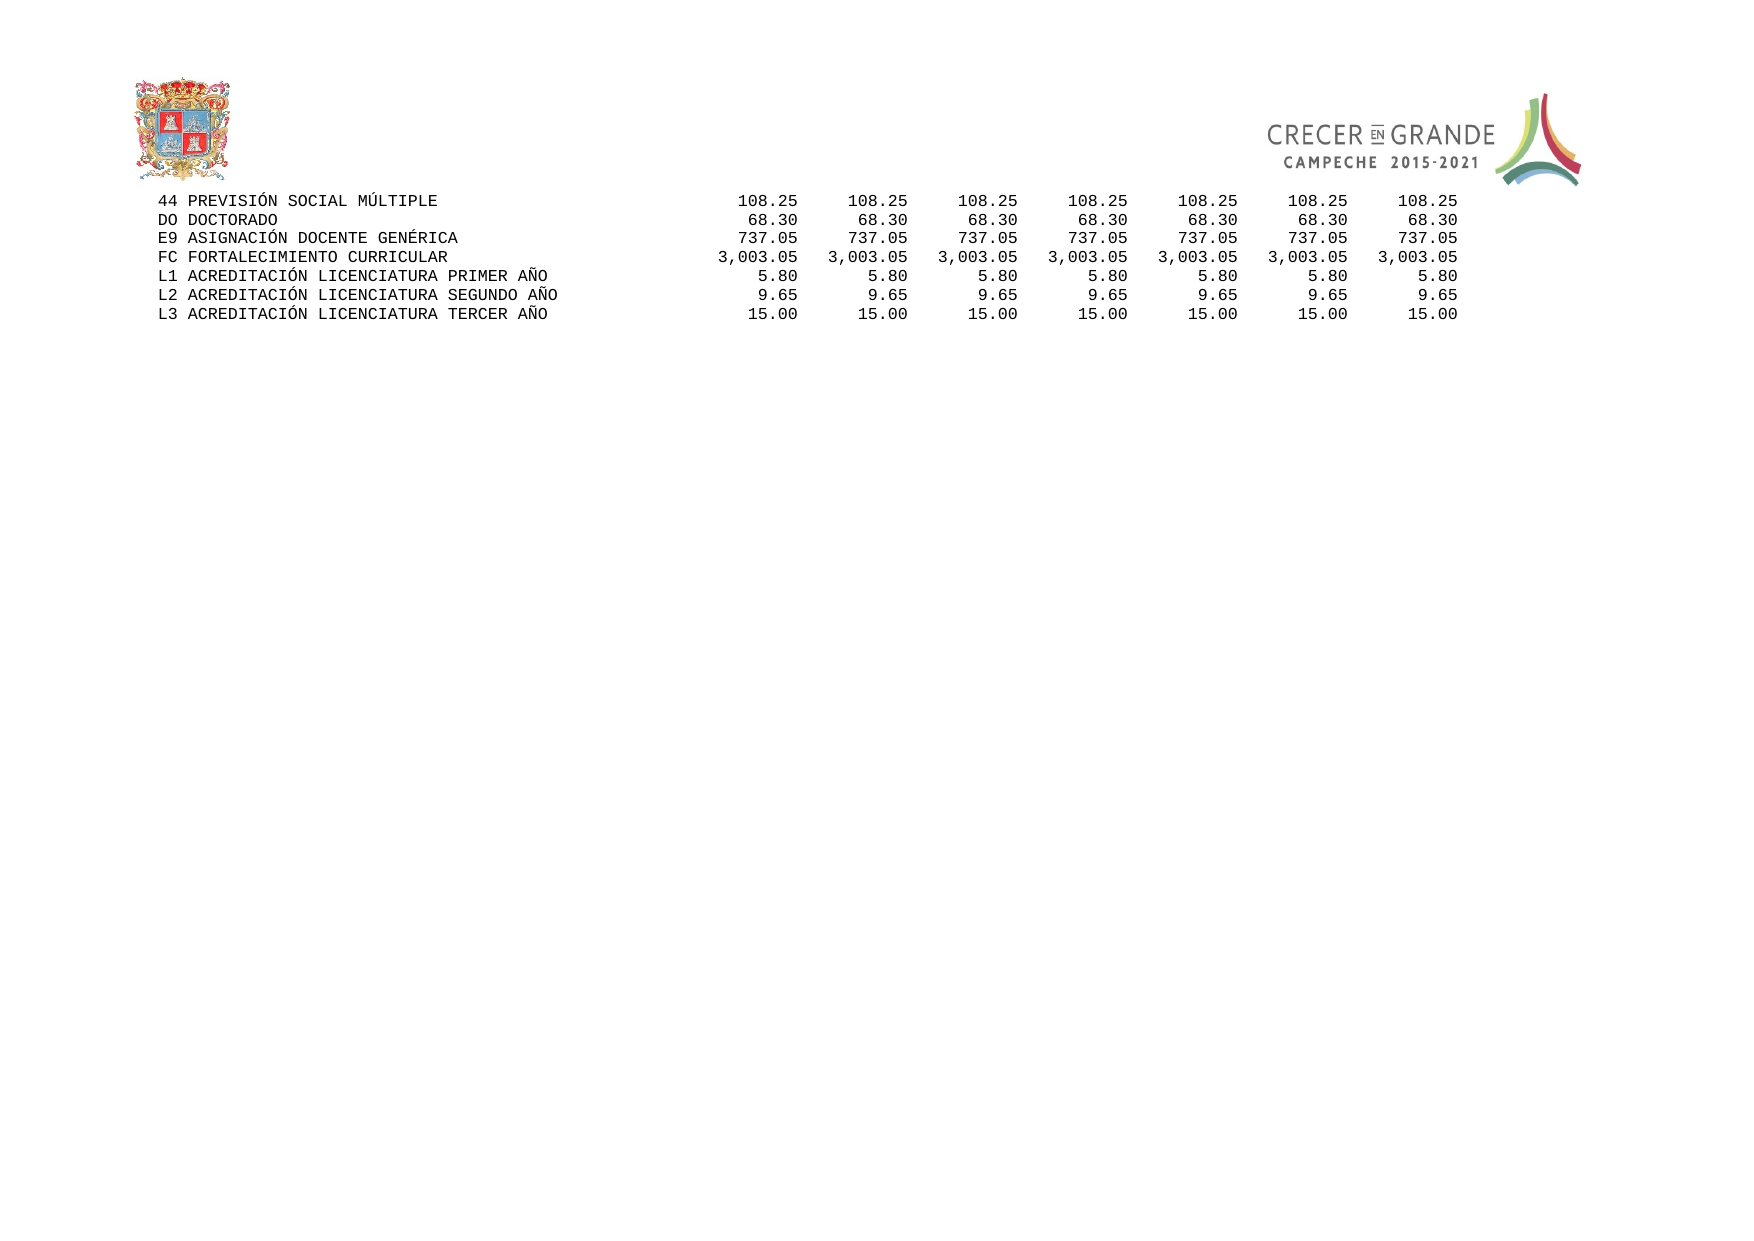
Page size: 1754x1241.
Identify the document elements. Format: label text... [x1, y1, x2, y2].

text 44 PREVISIÓN SOCIAL MÚLTIPLE 108.25 108.25 108.25 108.25 108.25 108.25 108.25 [148, 192, 1606, 211]
picture [1262, 87, 1586, 190]
text L2 ACREDITACIÓN LICENCIATURA SEGUNDO AÑO 9.65 9.65 9.65 9.65 9.65 9.65 9.65 [148, 287, 1606, 306]
text L1 ACREDITACIÓN LICENCIATURA PRIMER AÑO 5.80 5.80 5.80 5.80 5.80 5.80 5.80 [148, 268, 1606, 287]
picture [133, 77, 231, 181]
text DO DOCTORADO 68.30 68.30 68.30 68.30 68.30 68.30 68.30 [148, 211, 1606, 230]
text E9 ASIGNACIÓN DOCENTE GENÉRICA 737.05 737.05 737.05 737.05 737.05 737.05 737.05 [148, 230, 1606, 249]
text FC FORTALECIMIENTO CURRICULAR 3,003.05 3,003.05 3,003.05 3,003.05 3,003.05 3,003.05 3,003.05 [148, 249, 1606, 268]
text L3 ACREDITACIÓN LICENCIATURA TERCER AÑO 15.00 15.00 15.00 15.00 15.00 15.00 15.00 [148, 306, 1606, 324]
